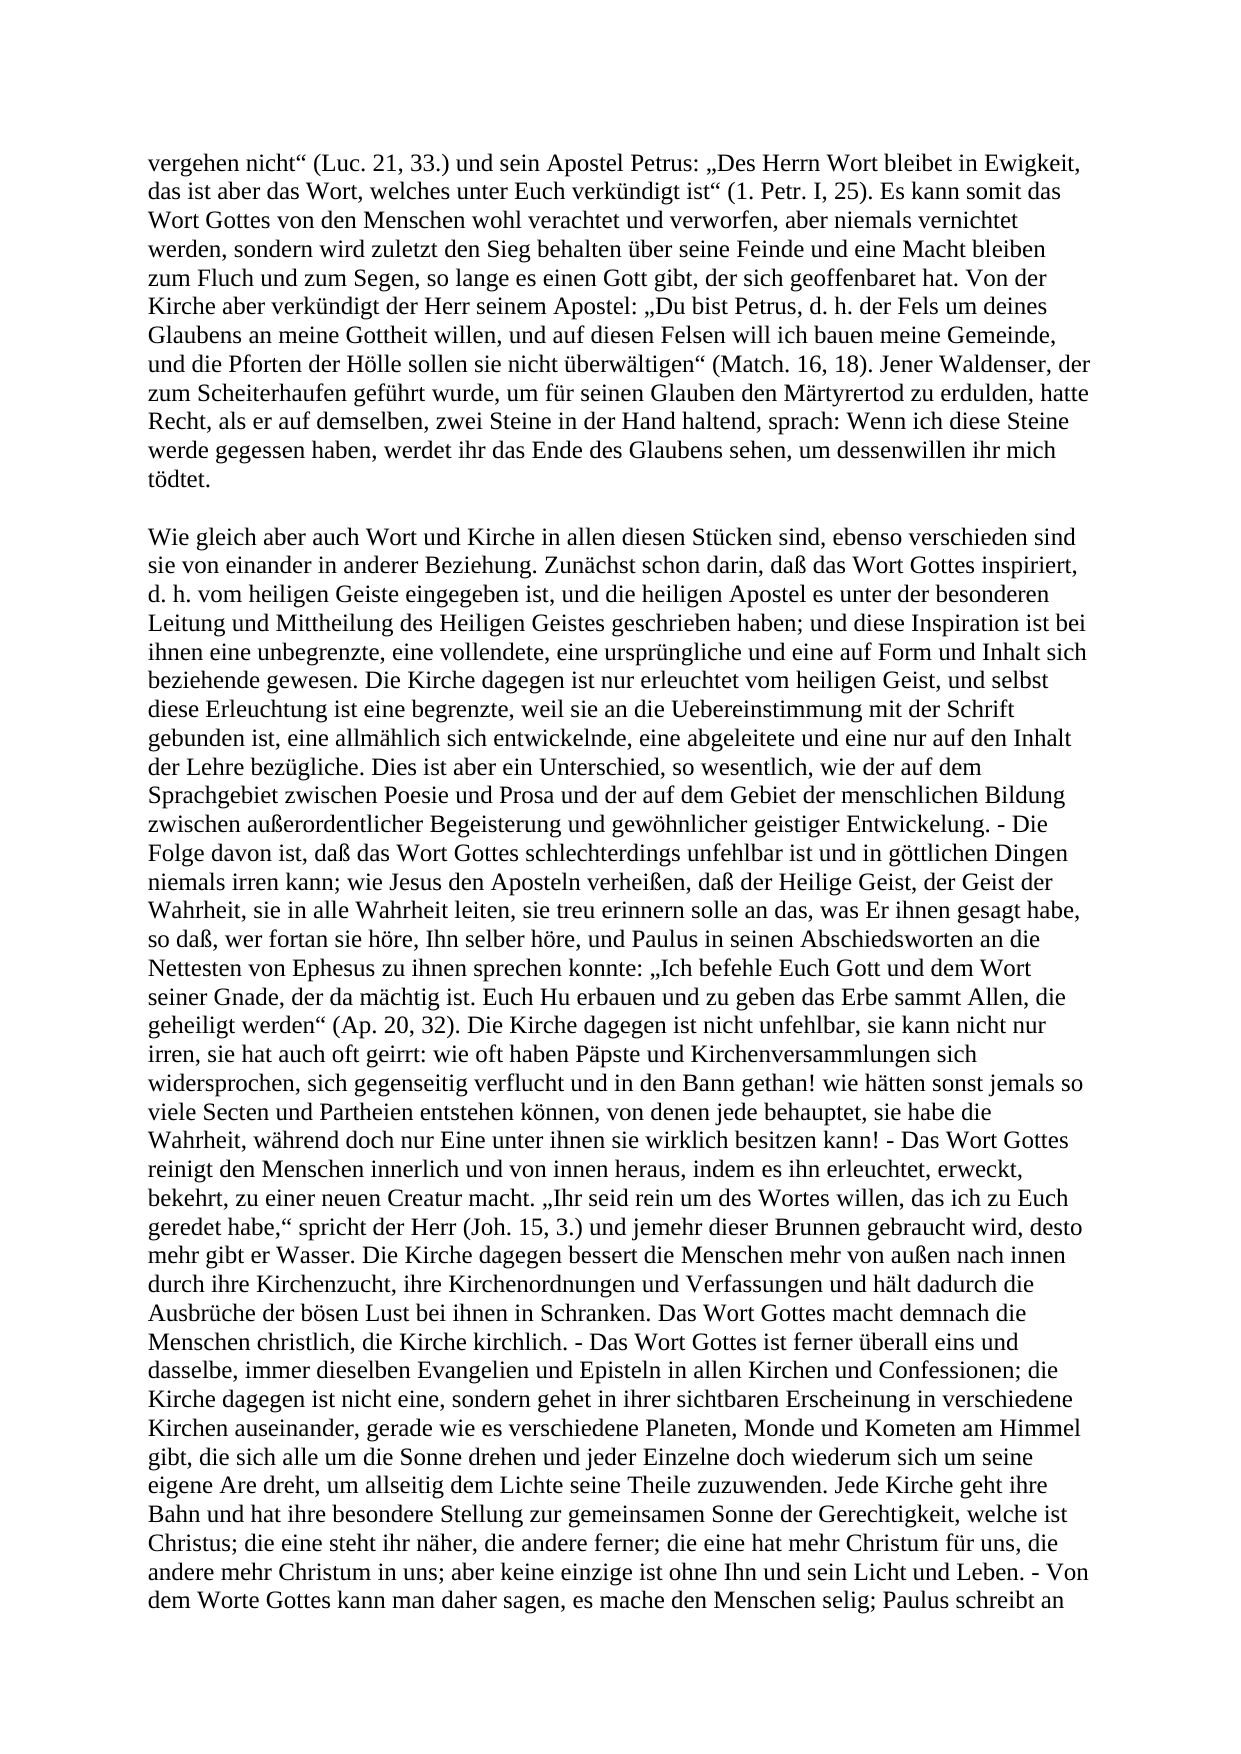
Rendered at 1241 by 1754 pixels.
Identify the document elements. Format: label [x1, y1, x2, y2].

text [148, 148, 1093, 493]
text [148, 522, 1093, 1614]
